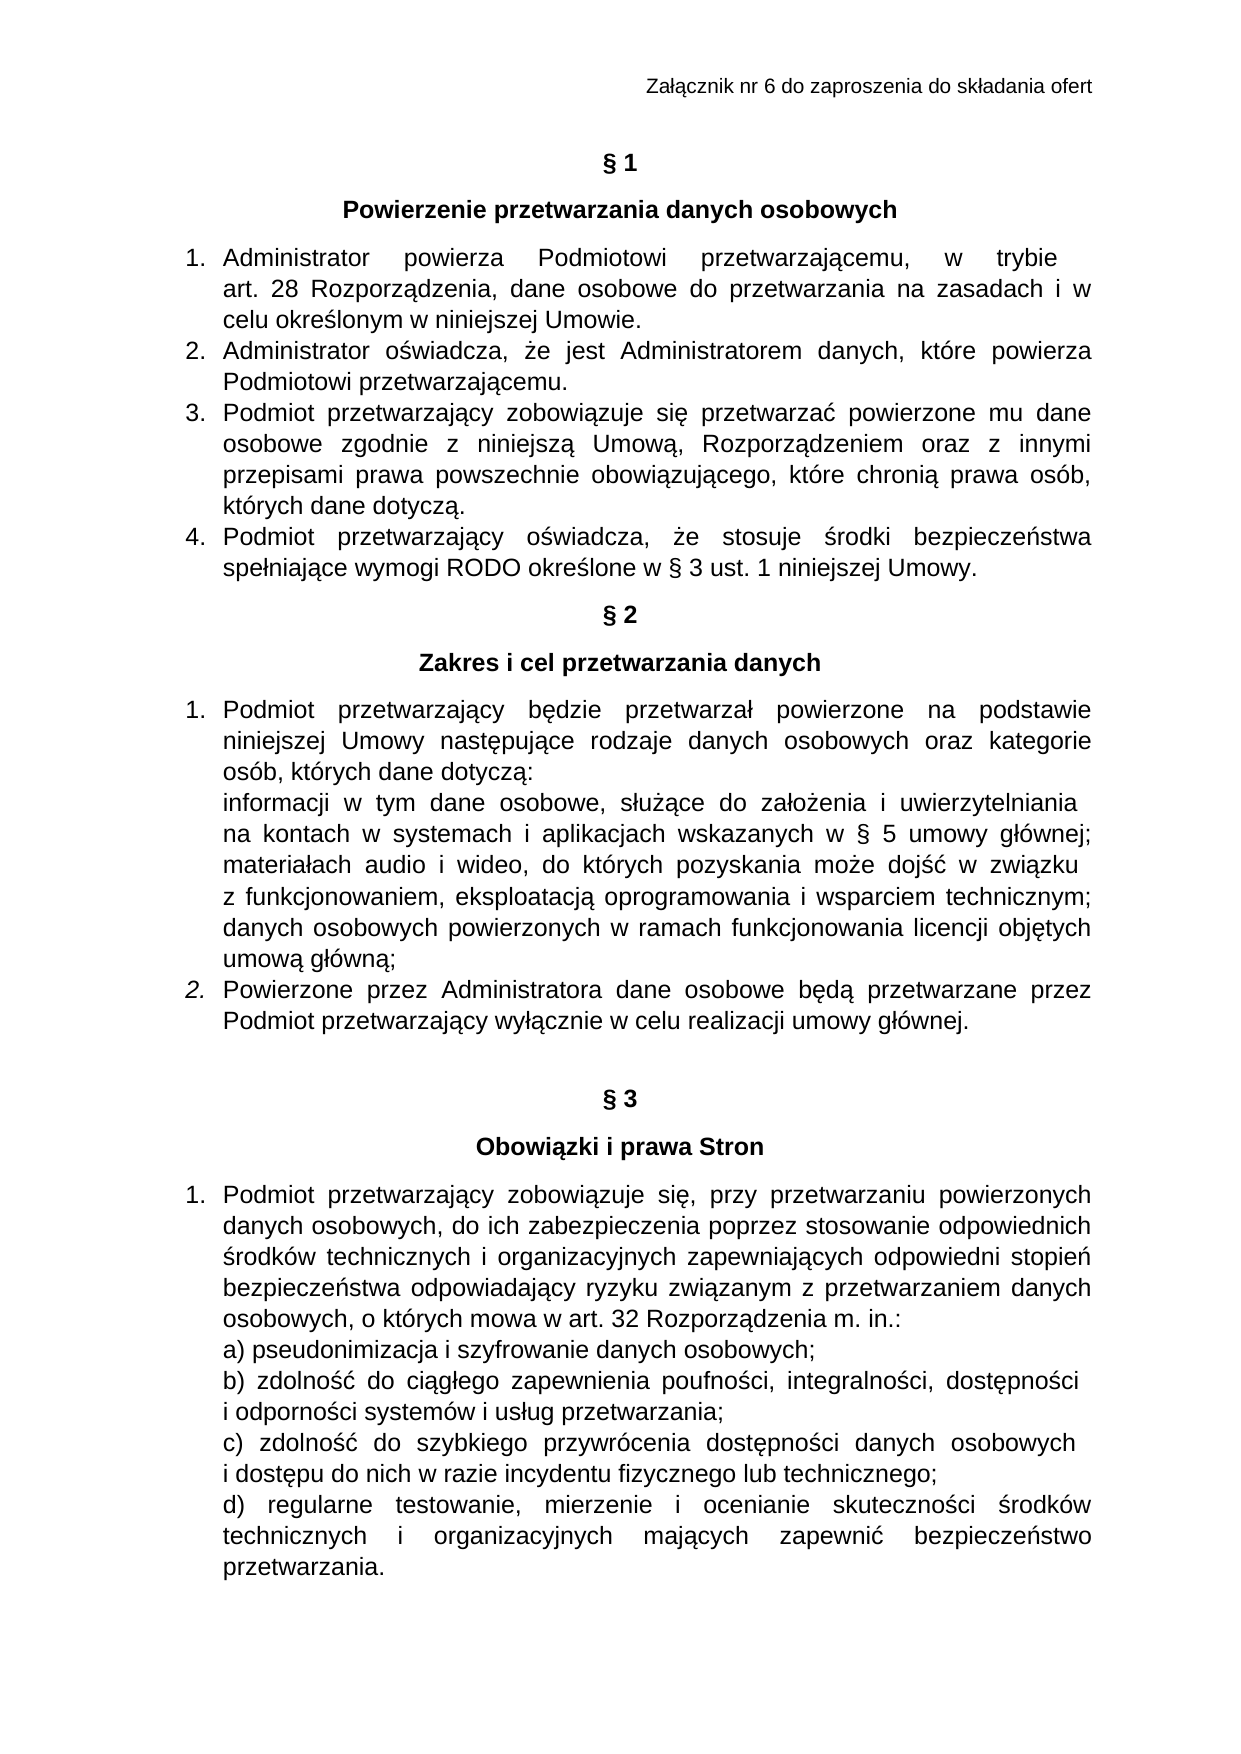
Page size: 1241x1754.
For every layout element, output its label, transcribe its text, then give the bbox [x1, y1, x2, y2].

list Administrator powierza Podmiotowi przetwarzającemu, w trybie art. 28 Rozporządzenia, dane osobowe do przetwarzania na zasadach i w celu określonym w niniejszej Umowie. [185, 243, 1093, 334]
text § 2 [148, 600, 1093, 629]
text Zakres i cel przetwarzania danych [148, 648, 1093, 676]
list Podmiot przetwarzający oświadcza, że stosuje środki bezpieczeństwa spełniające wymogi RODO określone w § 3 ust. 1 niniejszej Umowy. [185, 522, 1093, 582]
list informacji w tym dane osobowe, służące do założenia i uwierzytelniania na kontach w systemach i aplikacjach wskazanych w § 5 umowy głównej; materiałach audio i wideo, do których pozyskania może dojść w związku z funkcjonowaniem, eksploatacją oprogramowania i wsparciem technicznym; danych osobowych powierzonych w ramach funkcjonowania licencji objętych umową główną; [223, 788, 1093, 972]
list Podmiot przetwarzający zobowiązuje się, przy przetwarzaniu powierzonych danych osobowych, do ich zabezpieczenia poprzez stosowanie odpowiednich środków technicznych i organizacyjnych zapewniających odpowiedni stopień bezpieczeństwa odpowiadający ryzyku związanym z przetwarzaniem danych osobowych, o których mowa w art. 32 Rozporządzenia m. in.: [185, 1180, 1093, 1333]
text § 3 [148, 1084, 1093, 1113]
text Powierzenie przetwarzania danych osobowych [148, 195, 1093, 224]
text § 1 [148, 148, 1093, 176]
list Podmiot przetwarzający zobowiązuje się przetwarzać powierzone mu dane osobowe zgodnie z niniejszą Umową, Rozporządzeniem oraz z innymi przepisami prawa powszechnie obowiązującego, które chronią prawa osób, których dane dotyczą. [185, 398, 1093, 520]
list b) zdolność do ciągłego zapewnienia poufności, integralności, dostępności i odporności systemów i usług przetwarzania; [223, 1366, 1093, 1426]
list Powierzone przez Administratora dane osobowe będą przetwarzane przez Podmiot przetwarzający wyłącznie w celu realizacji umowy głównej. [185, 975, 1093, 1034]
list d) regularne testowanie, mierzenie i ocenianie skuteczności środków technicznych i organizacyjnych mających zapewnić bezpieczeństwo przetwarzania. [223, 1490, 1093, 1581]
list Podmiot przetwarzający będzie przetwarzał powierzone na podstawie niniejszej Umowy następujące rodzaje danych osobowych oraz kategorie osób, których dane dotyczą: [185, 695, 1093, 786]
list Administrator oświadcza, że jest Administratorem danych, które powierza Podmiotowi przetwarzającemu. [185, 336, 1093, 396]
text Obowiązki i prawa Stron [148, 1132, 1093, 1161]
list a) pseudonimizacja i szyfrowanie danych osobowych; [223, 1335, 1093, 1364]
list c) zdolność do szybkiego przywrócenia dostępności danych osobowych i dostępu do nich w razie incydentu fizycznego lub technicznego; [223, 1428, 1093, 1488]
